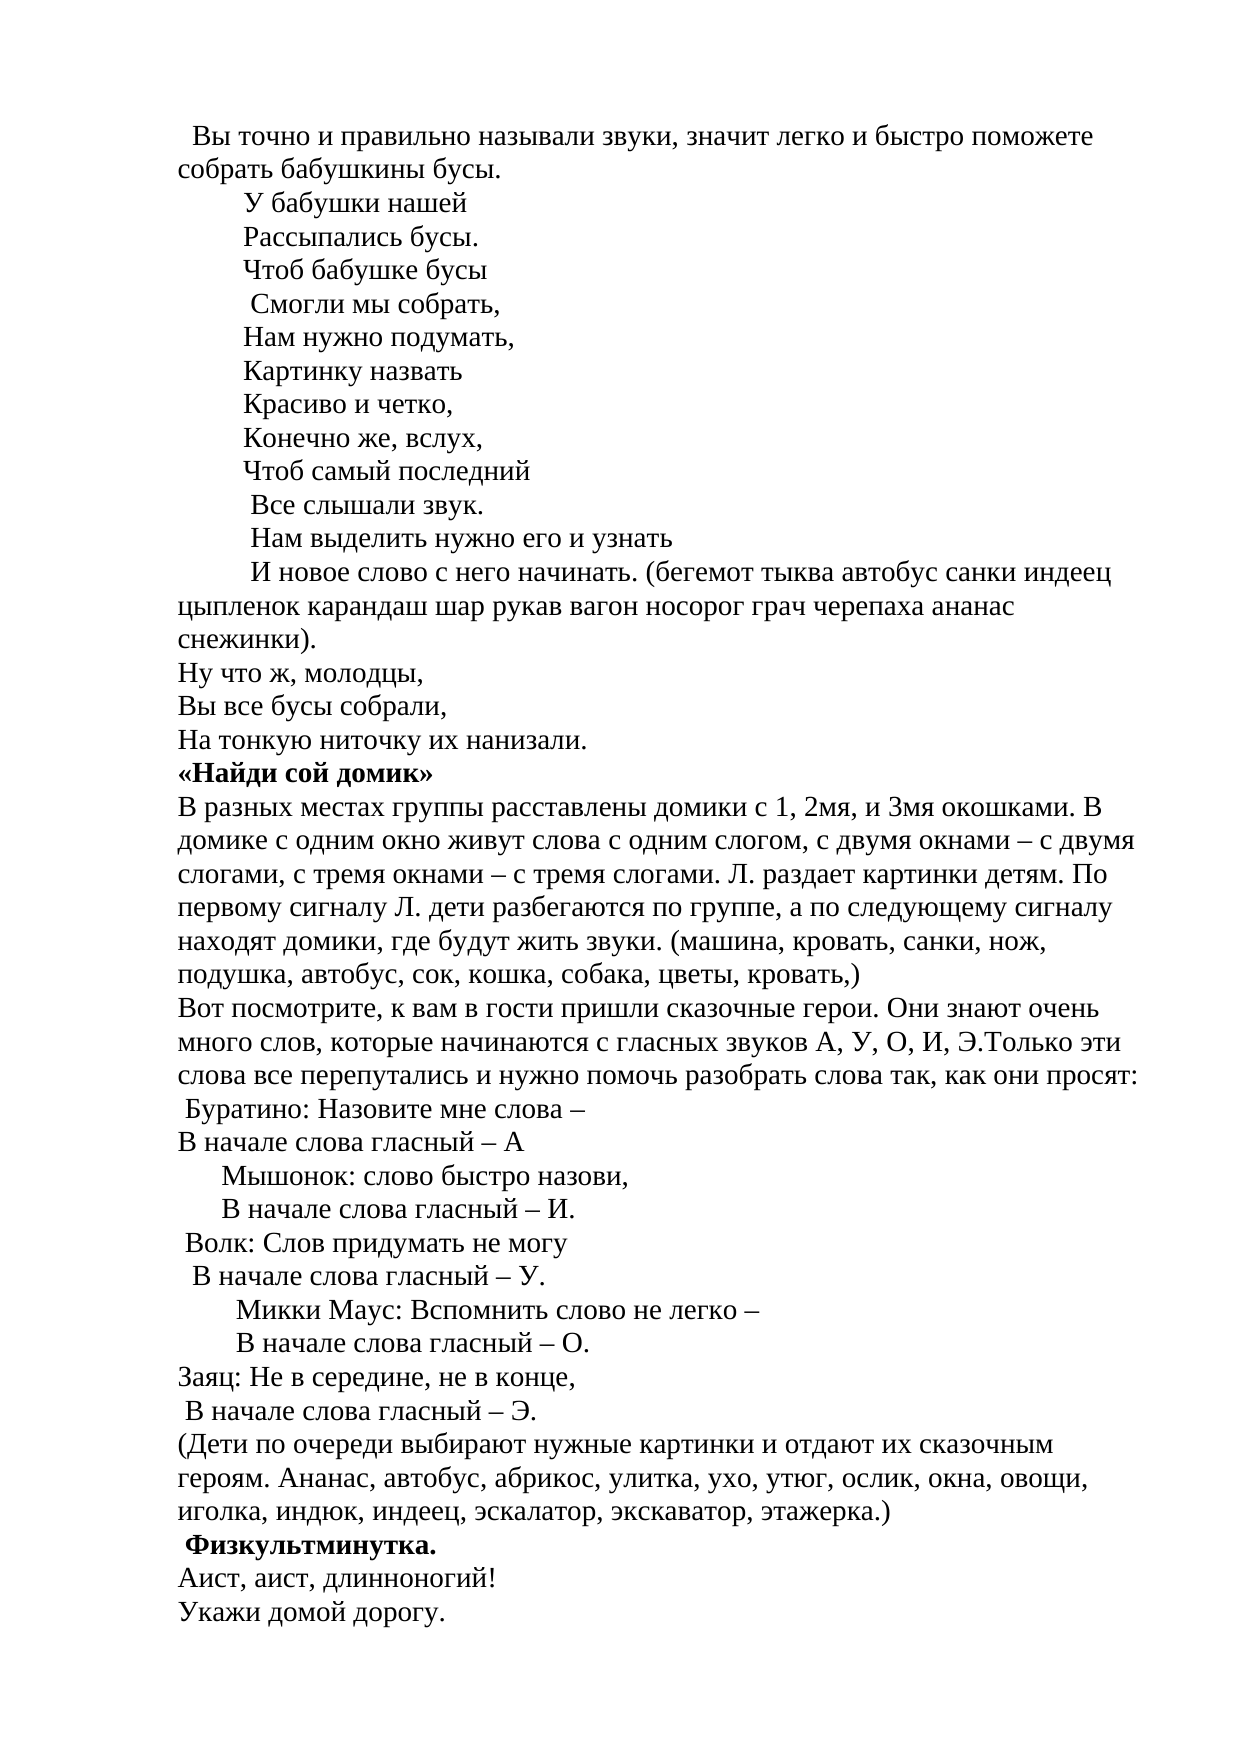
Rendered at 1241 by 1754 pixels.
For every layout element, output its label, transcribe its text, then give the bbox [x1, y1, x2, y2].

text Нам выделить нужно его и узнать [177, 521, 1152, 554]
text Красиво и четко, [177, 386, 1152, 420]
text В начале слова гласный – Э. [177, 1393, 1152, 1426]
text Смогли мы собрать, [177, 286, 1152, 319]
text Чтоб бабушке бусы [177, 252, 1152, 286]
text Микки Маус: Вспомнить слово не легко – [177, 1292, 1152, 1326]
text Ну что ж, молодцы, [177, 655, 1152, 688]
text Все слышали звук. [177, 487, 1152, 521]
text Буратино: Назовите мне слова – [177, 1091, 1152, 1124]
text Волк: Слов придумать не могу [177, 1225, 1152, 1258]
text «Найди сой домик» [177, 755, 1152, 789]
text Мышонок: слово быстро назови, [177, 1158, 1152, 1191]
text В начале слова гласный – О. [177, 1326, 1152, 1359]
text Конечно же, вслух, [177, 420, 1152, 453]
text На тонкую ниточку их нанизали. [177, 722, 1152, 755]
text У бабушки нашей [177, 185, 1152, 219]
text Аист, аист, длинноногий! [177, 1560, 1152, 1594]
text И новое слово с него начинать. (бегемот тыква автобус санки индеец цыпленок карандаш шар рукав вагон носорог грач черепаха ананас снежинки). [177, 554, 1152, 655]
text Вы все бусы собрали, [177, 688, 1152, 722]
text Чтоб самый последний [177, 453, 1152, 487]
text В начале слова гласный – А [177, 1124, 1152, 1158]
text Физкультминутка. [177, 1527, 1152, 1560]
text Картинку назвать [177, 353, 1152, 386]
text Вы точно и правильно называли звуки, значит легко и быстро поможете собрать бабушкины бусы. [177, 118, 1152, 185]
text Укажи домой дорогу. [177, 1594, 1152, 1627]
text Рассыпались бусы. [177, 219, 1152, 252]
text Заяц: Не в середине, не в конце, [177, 1359, 1152, 1393]
text В начале слова гласный – У. [177, 1258, 1152, 1292]
text В начале слова гласный – И. [177, 1191, 1152, 1225]
text В разных местах группы расставлены домики с 1, 2мя, и 3мя окошками. В домике с одним окно живут слова с одним слогом, с двумя окнами – с двумя слогами, с тремя окнами – с тремя слогами. Л. раздает картинки детям. По первому сигналу Л. дети разбегаются по группе, а по следующему сигналу находят домики, где будут жить звуки. (машина, кровать, санки, нож, подушка, автобус, сок, кошка, собака, цветы, кровать,) [177, 789, 1152, 990]
text Нам нужно подумать, [177, 319, 1152, 353]
text Вот посмотрите, к вам в гости пришли сказочные герои. Они знают очень много слов, которые начинаются с гласных звуков А, У, О, И, Э.Только эти слова все перепутались и нужно помочь разобрать слова так, как они просят: [177, 990, 1152, 1091]
text (Дети по очереди выбирают нужные картинки и отдают их сказочным героям. Ананас, автобус, абрикос, улитка, ухо, утюг, ослик, окна, овощи, иголка, индюк, индеец, эскалатор, экскаватор, этажерка.) [177, 1426, 1152, 1527]
